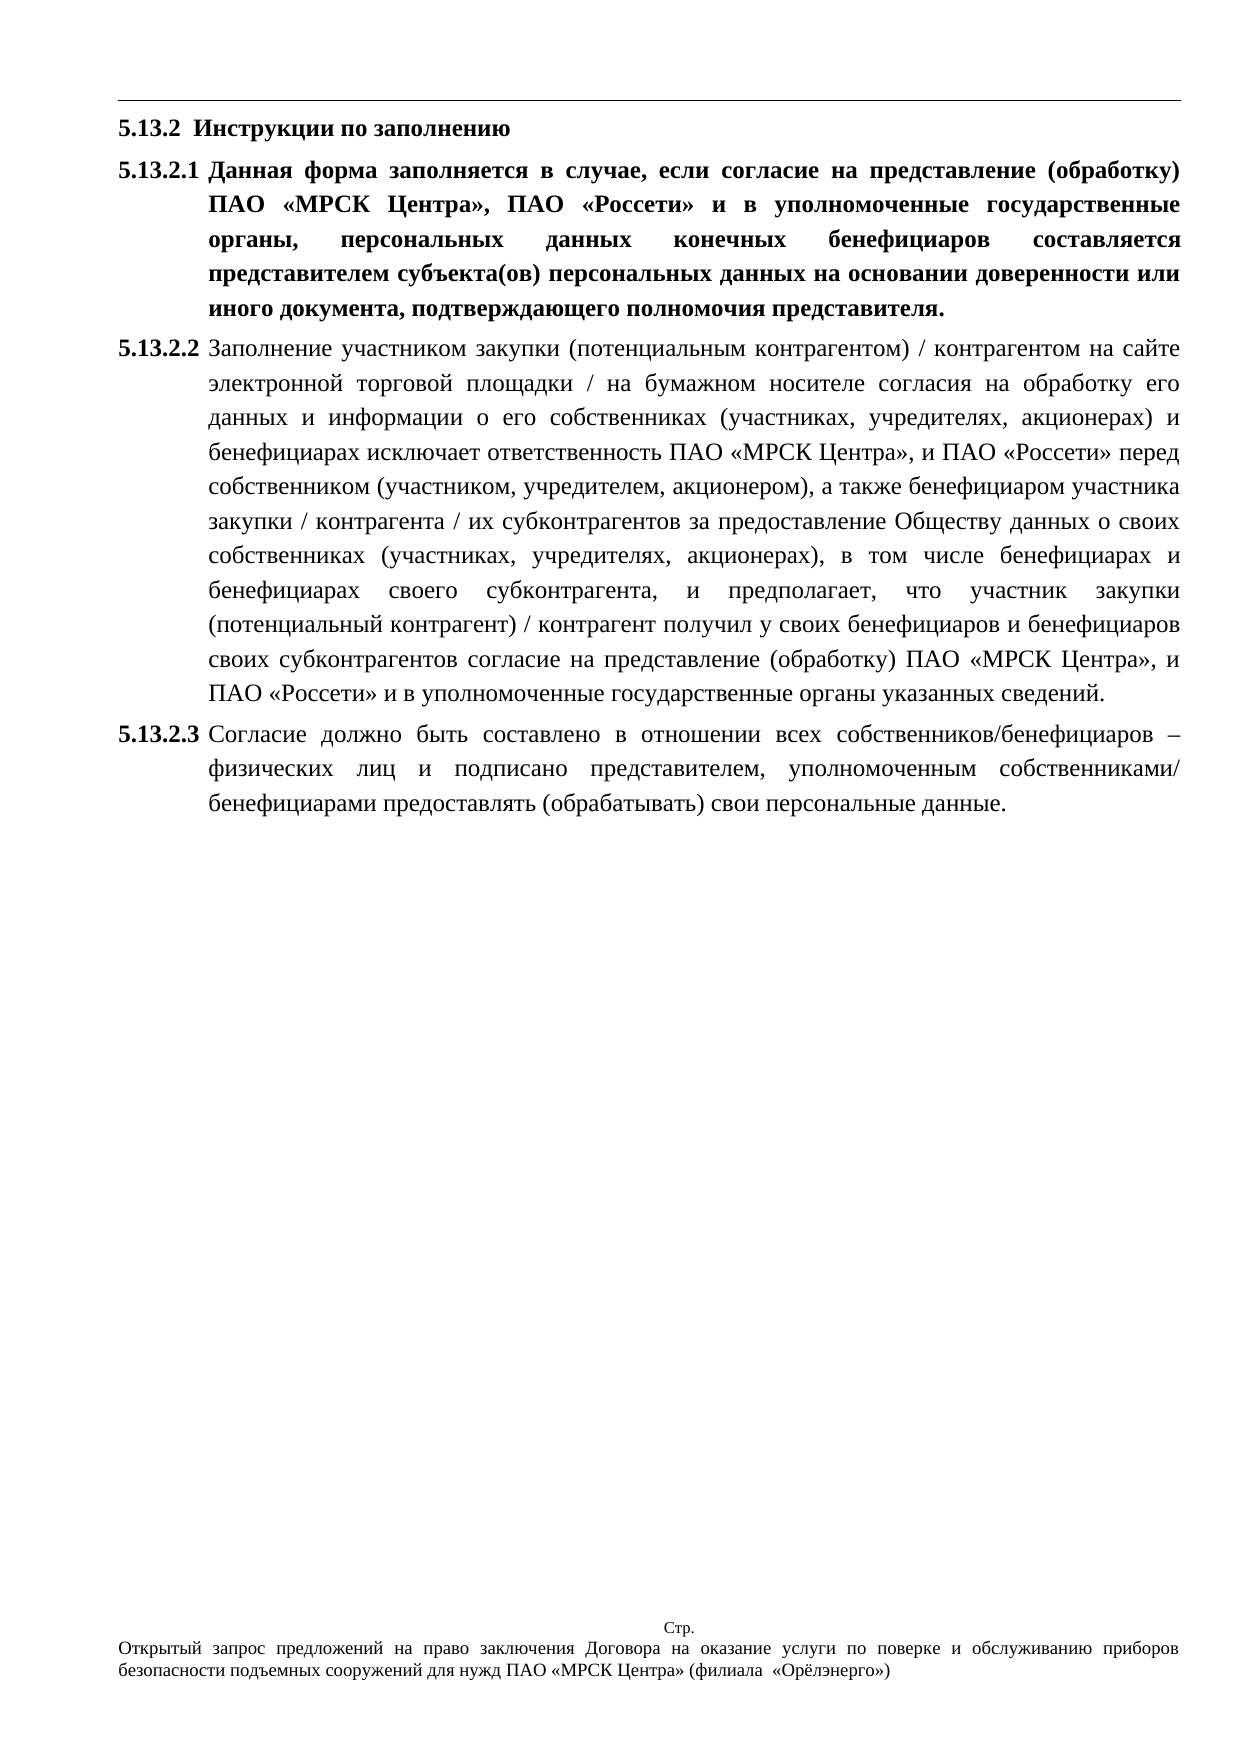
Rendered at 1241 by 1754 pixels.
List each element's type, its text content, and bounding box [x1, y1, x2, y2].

list Данная форма заполняется в случае, если согласие на представление (обработку) ПАО «МРСК Центра», ПАО «Россети» и в уполномоченные государственные органы, персональных данных конечных бенефициаров составляется представителем субъекта(ов) персональных данных на основании доверенности или иного документа, подтверждающего полномочия представителя. [118, 155, 1181, 321]
list Заполнение участником закупки (потенциальным контрагентом) / контрагентом на сайте электронной торговой площадки / на бумажном носителе согласия на обработку его данных и информации о его собственниках (участниках, учредителях, акционерах) и бенефициарах исключает ответственность ПАО «МРСК Центра», и ПАО «Россети» перед собственником (участником, учредителем, акционером), а также бенефициаром участника закупки / контрагента / их субконтрагентов за предоставление Обществу данных о своих собственниках (участниках, учредителях, акционерах), в том числе бенефициарах и бенефициарах своего субконтрагента, и предполагает, что участник закупки (потенциальный контрагент) / контрагент получил у своих бенефициаров и бенефициаров своих субконтрагентов согласие на представление (обработку) ПАО «МРСК Центра», и ПАО «Россети» и в уполномоченные государственные органы указанных сведений. [118, 333, 1181, 707]
subtitle Инструкции по заполнению [118, 113, 1181, 142]
list Согласие должно быть составлено в отношении всех собственников/бенефициаров – физических лиц и подписано представителем, уполномоченным собственниками/ бенефициарами предоставлять (обрабатывать) свои персональные данные. [118, 719, 1181, 817]
